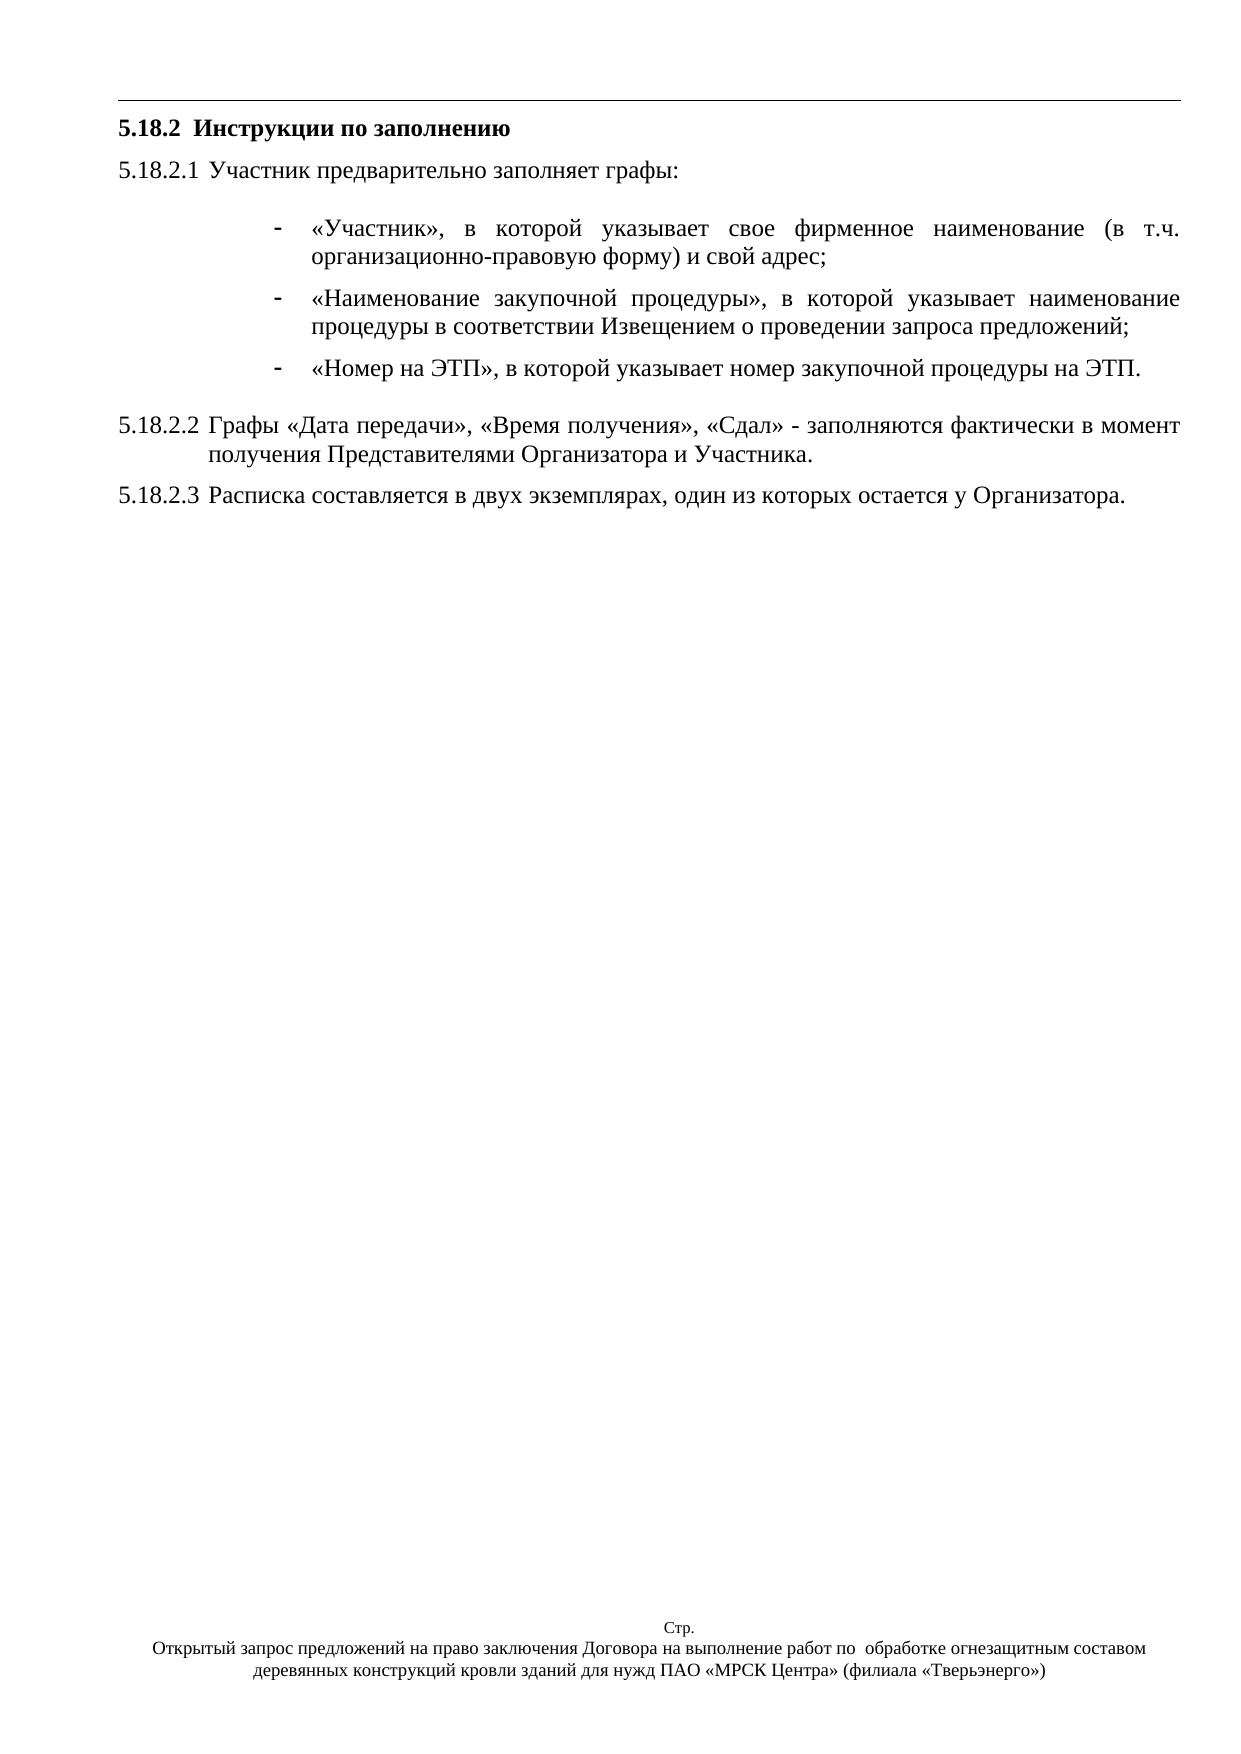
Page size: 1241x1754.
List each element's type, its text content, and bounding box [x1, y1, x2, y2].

list «Наименование закупочной процедуры», в которой указывает наименование процедуры в соответствии Извещением о проведении запроса предложений; [274, 283, 1181, 340]
list Графы «Дата передачи», «Время получения», «Сдал» - заполняются фактически в момент получения Представителями Организатора и Участника. [118, 411, 1181, 468]
list «Номер на ЭТП», в которой указывает номер закупочной процедуры на ЭТП. [274, 353, 1181, 381]
list Расписка составляется в двух экземплярах, один из которых остается у Организатора. [118, 481, 1181, 509]
list «Участник», в которой указывает свое фирменное наименование (в т.ч. организационно-правовую форму) и свой адрес; [274, 213, 1181, 270]
list Участник предварительно заполняет графы: [118, 155, 1181, 183]
subtitle Инструкции по заполнению [118, 113, 1181, 142]
